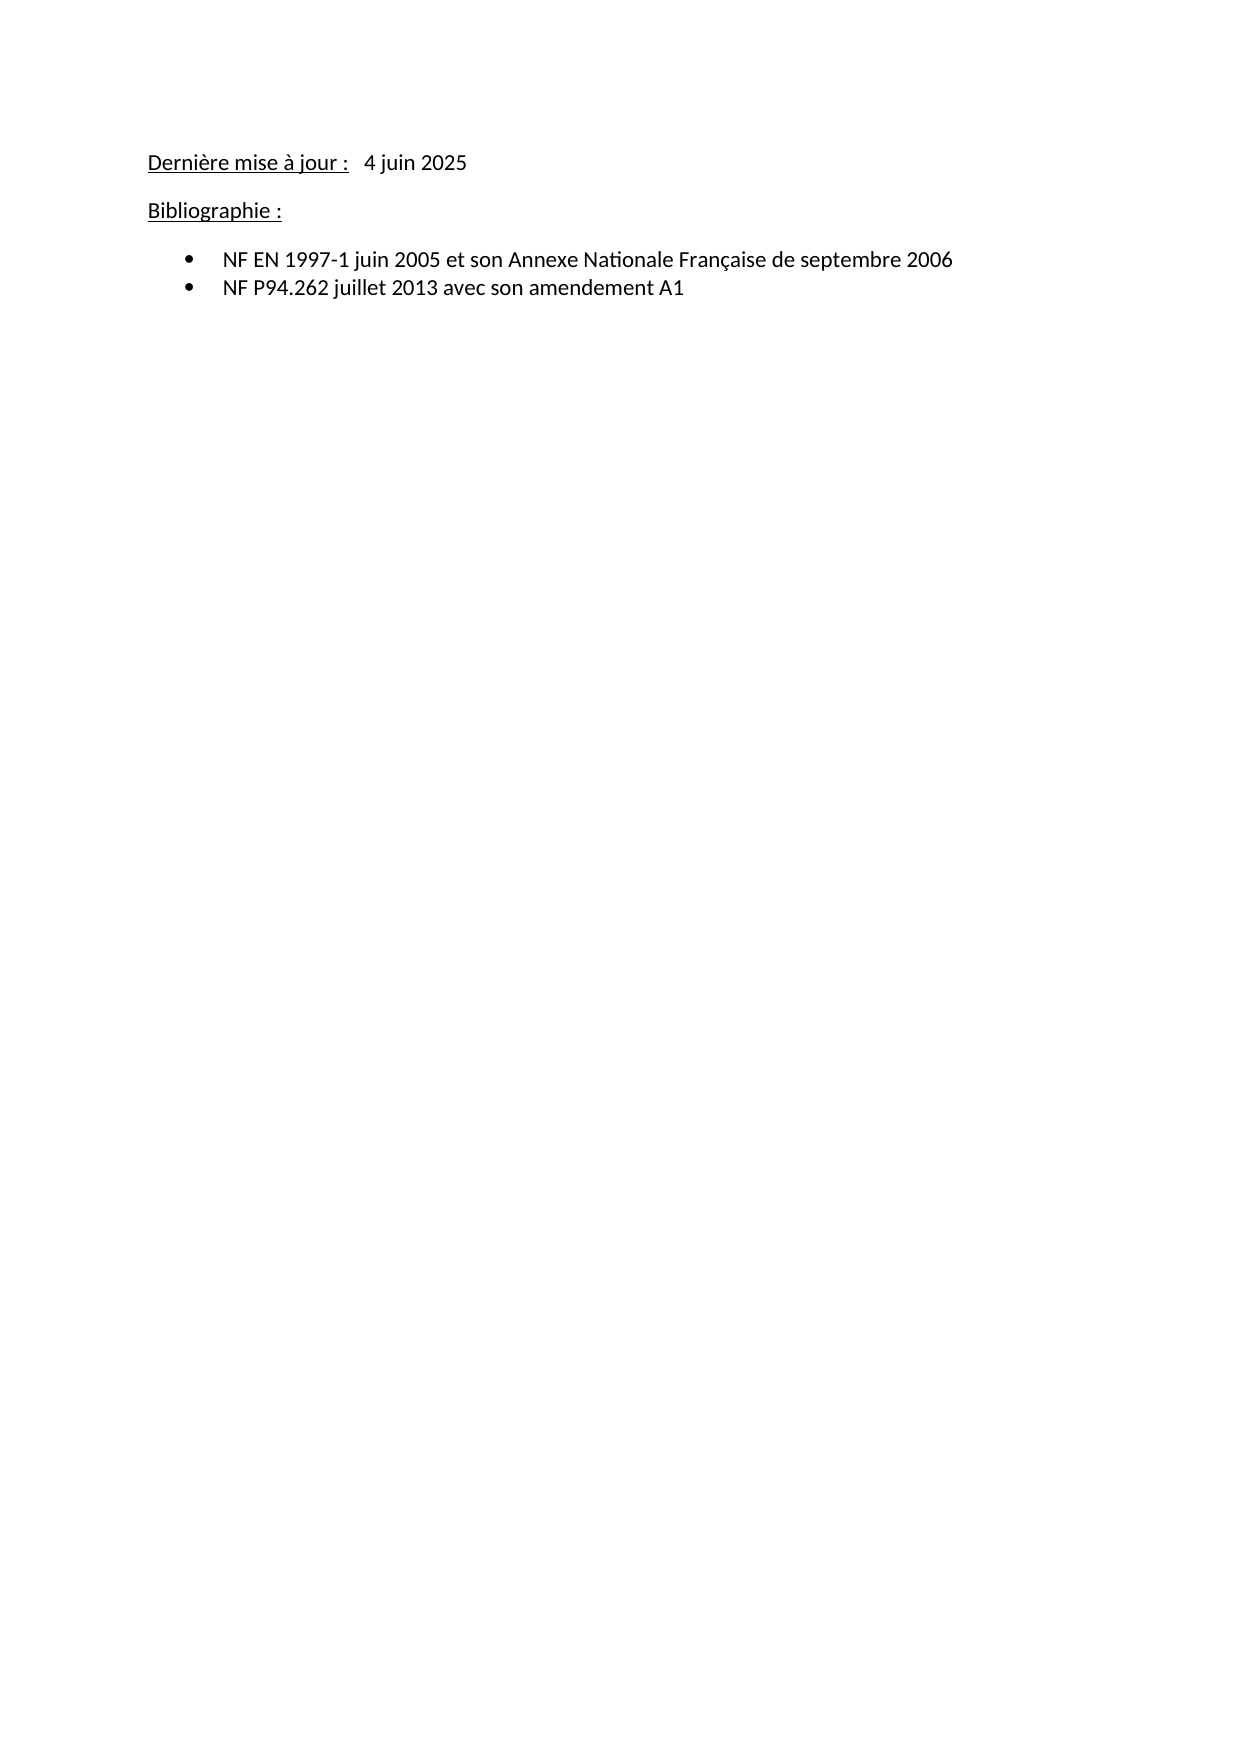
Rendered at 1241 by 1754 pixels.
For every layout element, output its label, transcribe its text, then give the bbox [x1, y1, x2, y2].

list NF EN 1997-1 juin 2005 et son Annexe Nationale Française de septembre 2006 [185, 245, 1093, 273]
text Dernière mise à jour : 4 juin 2025 [148, 148, 1093, 176]
text Bibliographie : [148, 196, 1093, 224]
list NF P94.262 juillet 2013 avec son amendement A1 [185, 273, 1093, 301]
